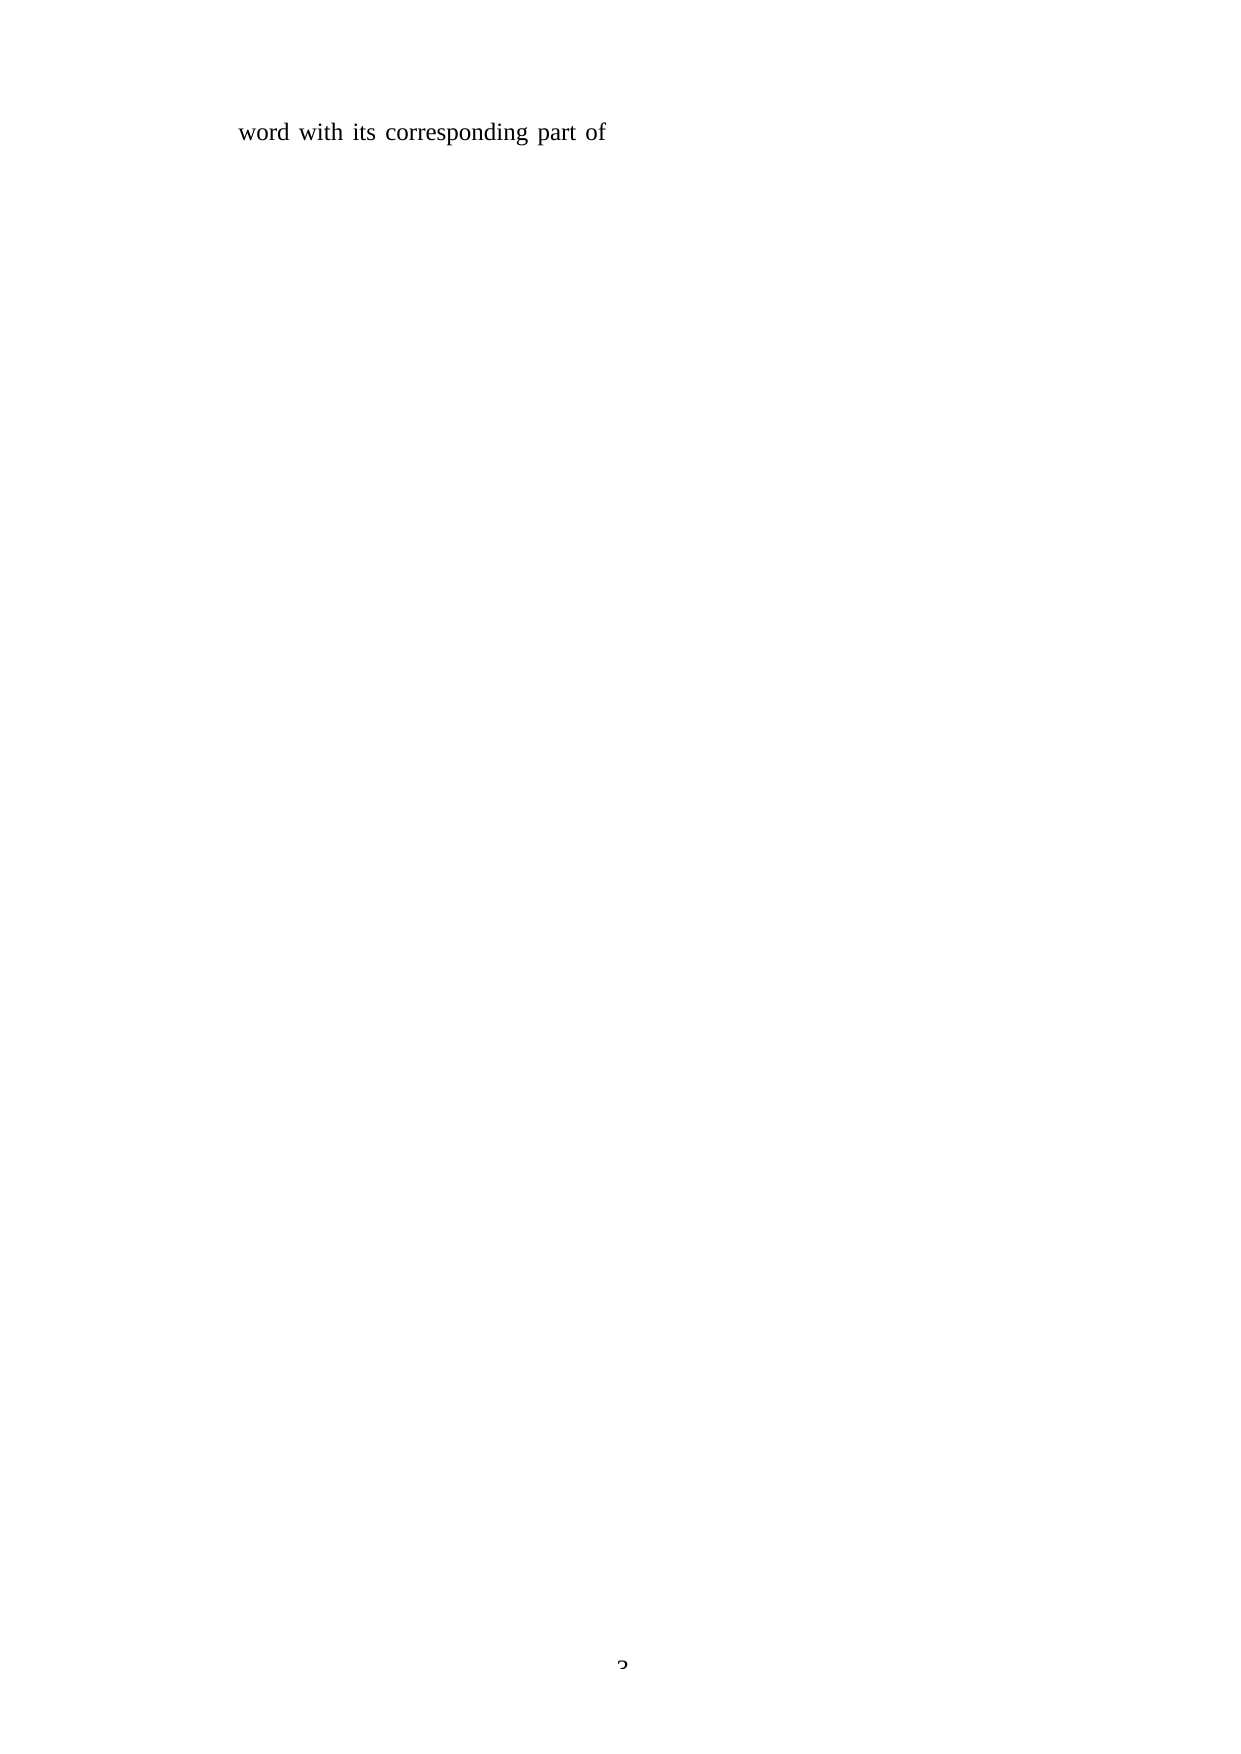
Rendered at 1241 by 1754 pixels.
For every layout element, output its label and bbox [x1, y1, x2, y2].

list [213, 110, 1063, 148]
